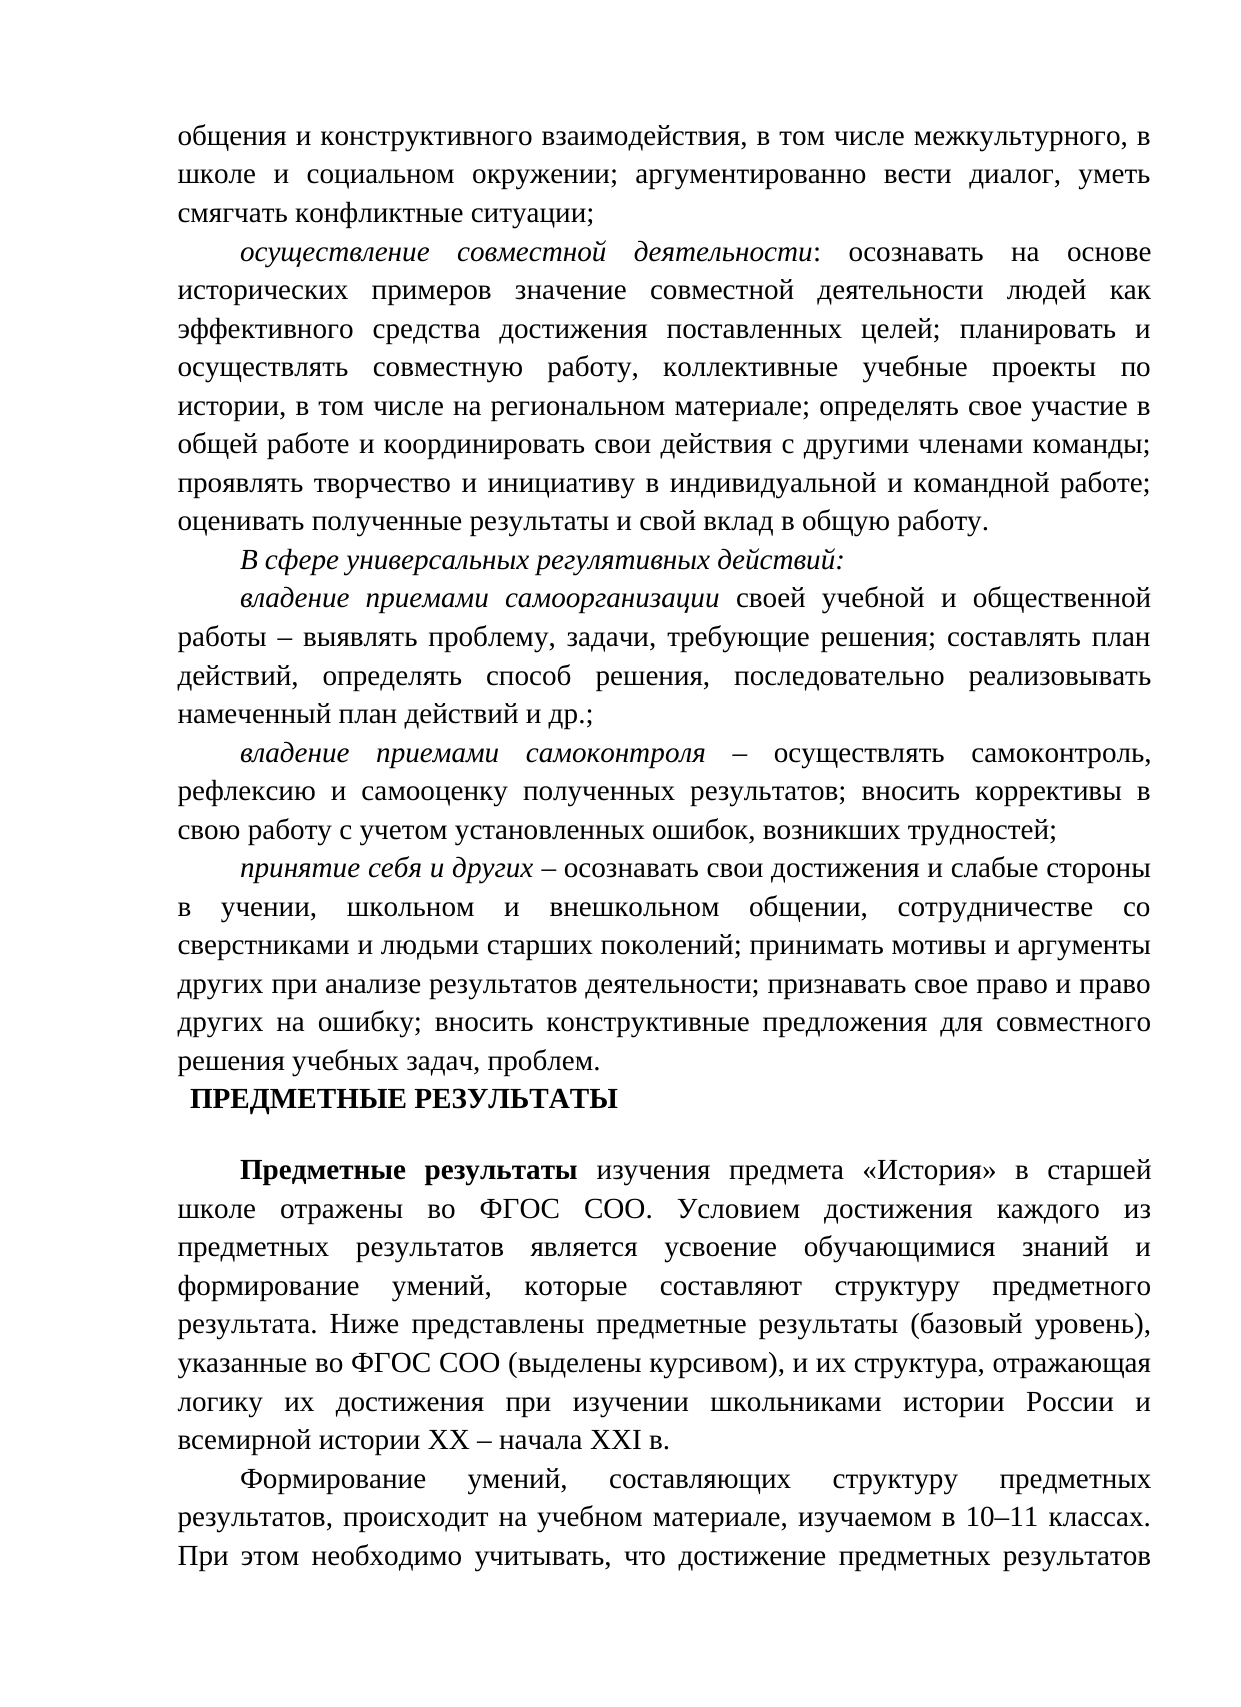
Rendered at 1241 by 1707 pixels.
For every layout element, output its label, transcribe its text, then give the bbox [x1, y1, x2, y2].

text принятие себя и других – осознавать свои достижения и слабые стороны в учении, школьном и внешкольном общении, сотрудничестве со сверстниками и людьми старших поколений; принимать мотивы и аргументы других при анализе результатов деятельности; признавать свое право и право других на ошибку; вносить конструктивные предложения для совместного решения учебных задач, проблем. [177, 850, 1152, 1077]
text осуществление совместной деятельности: осознавать на основе исторических примеров значение совместной деятельности людей как эффективного средства достижения поставленных целей; планировать и осуществлять совместную работу, коллективные учебные проекты по истории, в том числе на региональном материале; определять свое участие в общей работе и координировать свои действия с другими членами команды; проявлять творчество и инициативу в индивидуальной и командной работе; оценивать полученные результаты и свой вклад в общую работу. [177, 234, 1152, 537]
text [177, 118, 1152, 229]
text ПРЕДМЕТНЫЕ РЕЗУЛЬТАТЫ [190, 1082, 1152, 1115]
text Предметные результаты изучения предмета «История» в старшей школе отражены во ФГОС СОО. Условием достижения каждого из предметных результатов является усвоение обучающимися знаний и формирование умений, которые составляют структуру предметного результата. Ниже представлены предметные результаты (базовый уровень), указанные во ФГОС СОО (выделены курсивом), и их структура, отражающая логику их достижения при изучении школьниками истории России и всемирной истории ХХ – начала XXI в. [177, 1152, 1152, 1456]
text владение приемами самоорганизации своей учебной и общественной работы – выявлять проблему, задачи, требующие решения; составлять план действий, определять способ решения, последовательно реализовывать намеченный план действий и др.; [177, 581, 1152, 730]
text В сфере универсальных регулятивных действий: [177, 542, 1152, 576]
text владение приемами самоконтроля – осуществлять самоконтроль, рефлексию и самооценку полученных результатов; вносить коррективы в свою работу с учетом установленных ошибок, возникших трудностей; [177, 735, 1152, 845]
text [177, 1461, 1152, 1571]
